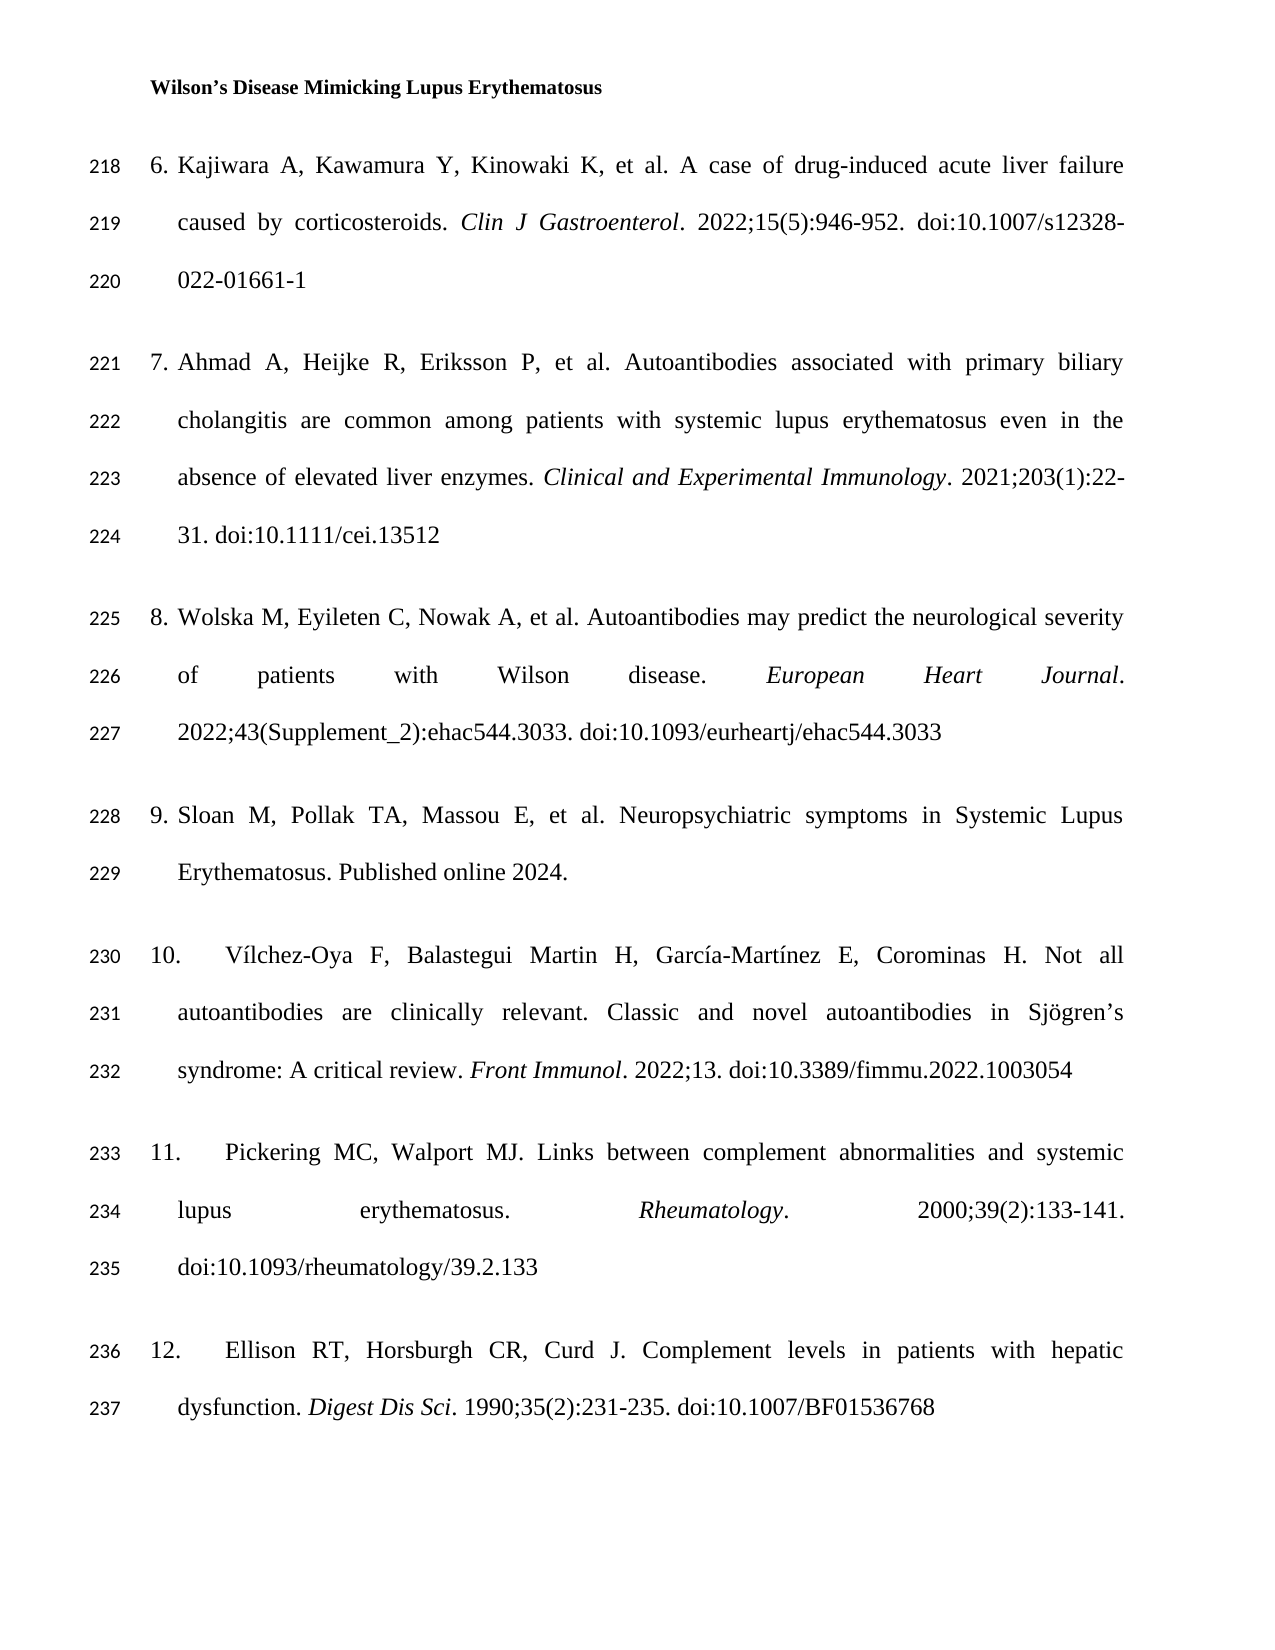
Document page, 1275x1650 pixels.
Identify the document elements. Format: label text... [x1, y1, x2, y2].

text 12. Ellison RT, Horsburgh CR, Curd J. Complement levels in patients with hepatic dysfunction. Digest Dis Sci. 1990;35(2):231-235. doi:10.1007/BF01536768 [150, 1335, 1125, 1421]
text 11. Pickering MC, Walport MJ. Links between complement abnormalities and systemic lupus erythematosus. Rheumatology. 2000;39(2):133-141. doi:10.1093/rheumatology/39.2.133 [150, 1137, 1125, 1281]
text 6. Kajiwara A, Kawamura Y, Kinowaki K, et al. A case of drug-induced acute liver failure caused by corticosteroids. Clin J Gastroenterol. 2022;15(5):946-952. doi:10.1007/s12328-022-01661-1 [150, 150, 1125, 294]
text 10. Vílchez-Oya F, Balastegui Martin H, García-Martínez E, Corominas H. Not all autoantibodies are clinically relevant. Classic and novel autoantibodies in Sjögren’s syndrome: A critical review. Front Immunol. 2022;13. doi:10.3389/fimmu.2022.1003054 [150, 940, 1125, 1084]
text 9. Sloan M, Pollak TA, Massou E, et al. Neuropsychiatric symptoms in Systemic Lupus Erythematosus. Published online 2024. [150, 800, 1125, 886]
text 8. Wolska M, Eyileten C, Nowak A, et al. Autoantibodies may predict the neurological severity of patients with Wilson disease. European Heart Journal. 2022;43(Supplement_2):ehac544.3033. doi:10.1093/eurheartj/ehac544.3033 [150, 602, 1125, 746]
text 7. Ahmad A, Heijke R, Eriksson P, et al. Autoantibodies associated with primary biliary cholangitis are common among patients with systemic lupus erythematosus even in the absence of elevated liver enzymes. Clinical and Experimental Immunology. 2021;203(1):22-31. doi:10.1111/cei.13512 [150, 347, 1125, 549]
